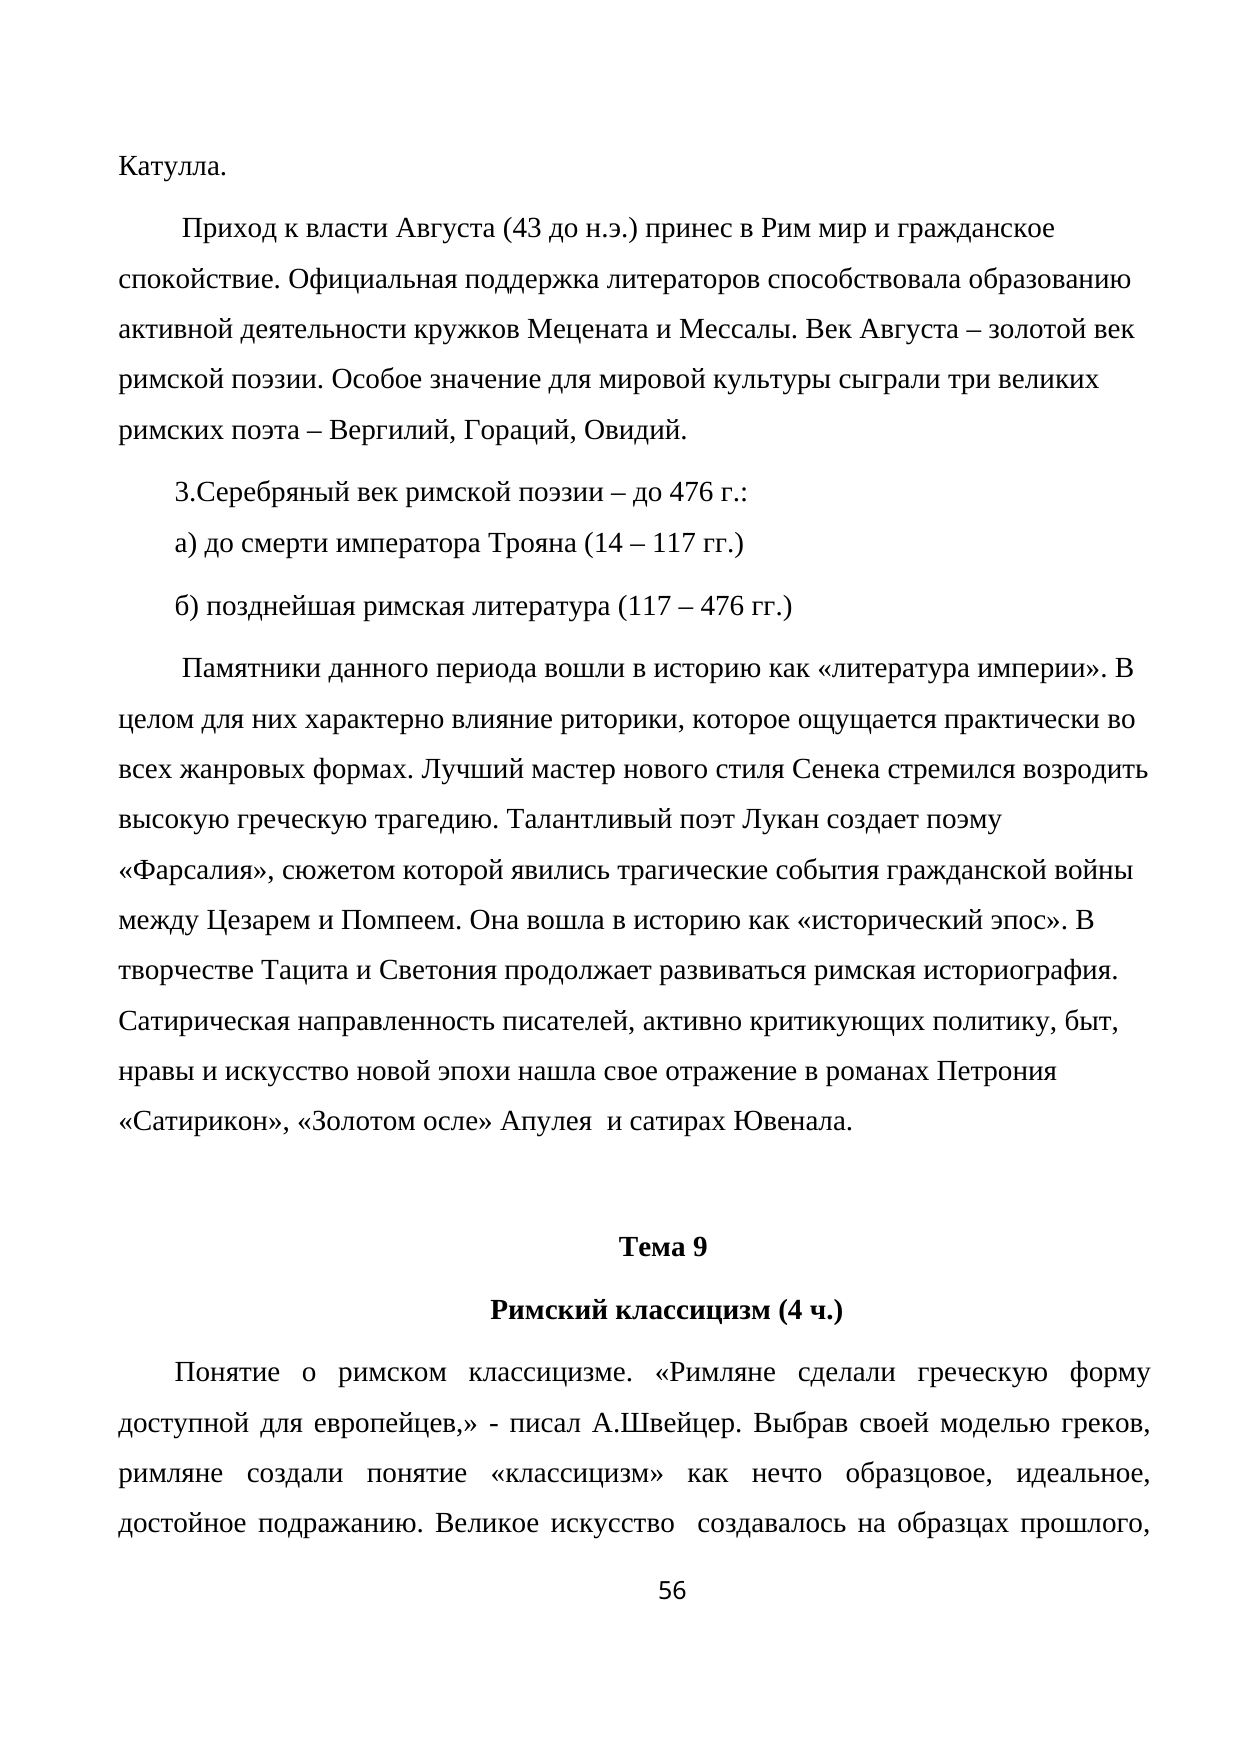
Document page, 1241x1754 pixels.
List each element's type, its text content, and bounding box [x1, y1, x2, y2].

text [118, 1354, 1152, 1539]
text Памятники данного периода вошли в историю как «литература империи». В целом для них характерно влияние риторики, которое ощущается практически во всех жанровых формах. Лучший мастер нового стиля Сенека стремился возродить высокую греческую трагедию. Талантливый поэт Лукан создает поэму «Фарсалия», сюжетом которой явились трагические события гражданской войны между Цезарем и Помпеем. Она вошла в историю как «исторический эпос». В творчестве Тацита и Светония продолжает развиваться римская историография. Сатирическая направленность писателей, активно критикующих политику, быт, нравы и искусство новой эпохи нашла свое отражение в романах Петрония «Сатирикон», «Золотом осле» Апулея и сатирах Ювенала. [118, 651, 1152, 1137]
text Приход к власти Августа (43 до н.э.) принес в Рим мир и гражданское спокойствие. Официальная поддержка литераторов способствовала образованию активной деятельности кружков Мецената и Мессалы. Век Августа – золотой век римской поэзии. Особое значение для мировой культуры сыграли три великих римских поэта – Вергилий, Гораций, Овидий. [118, 211, 1152, 445]
text Тема 9 [118, 1229, 1152, 1262]
text 3.Серебряный век римской поэзии – до .: [118, 474, 1152, 508]
text а) до смерти императора Трояна (14 – 117 гг.) [118, 525, 1152, 558]
text Римский классицизм (4 ч.) [118, 1292, 1152, 1325]
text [118, 148, 1152, 181]
text б) позднейшая римская литература (117 – 476 гг.) [118, 588, 1152, 621]
